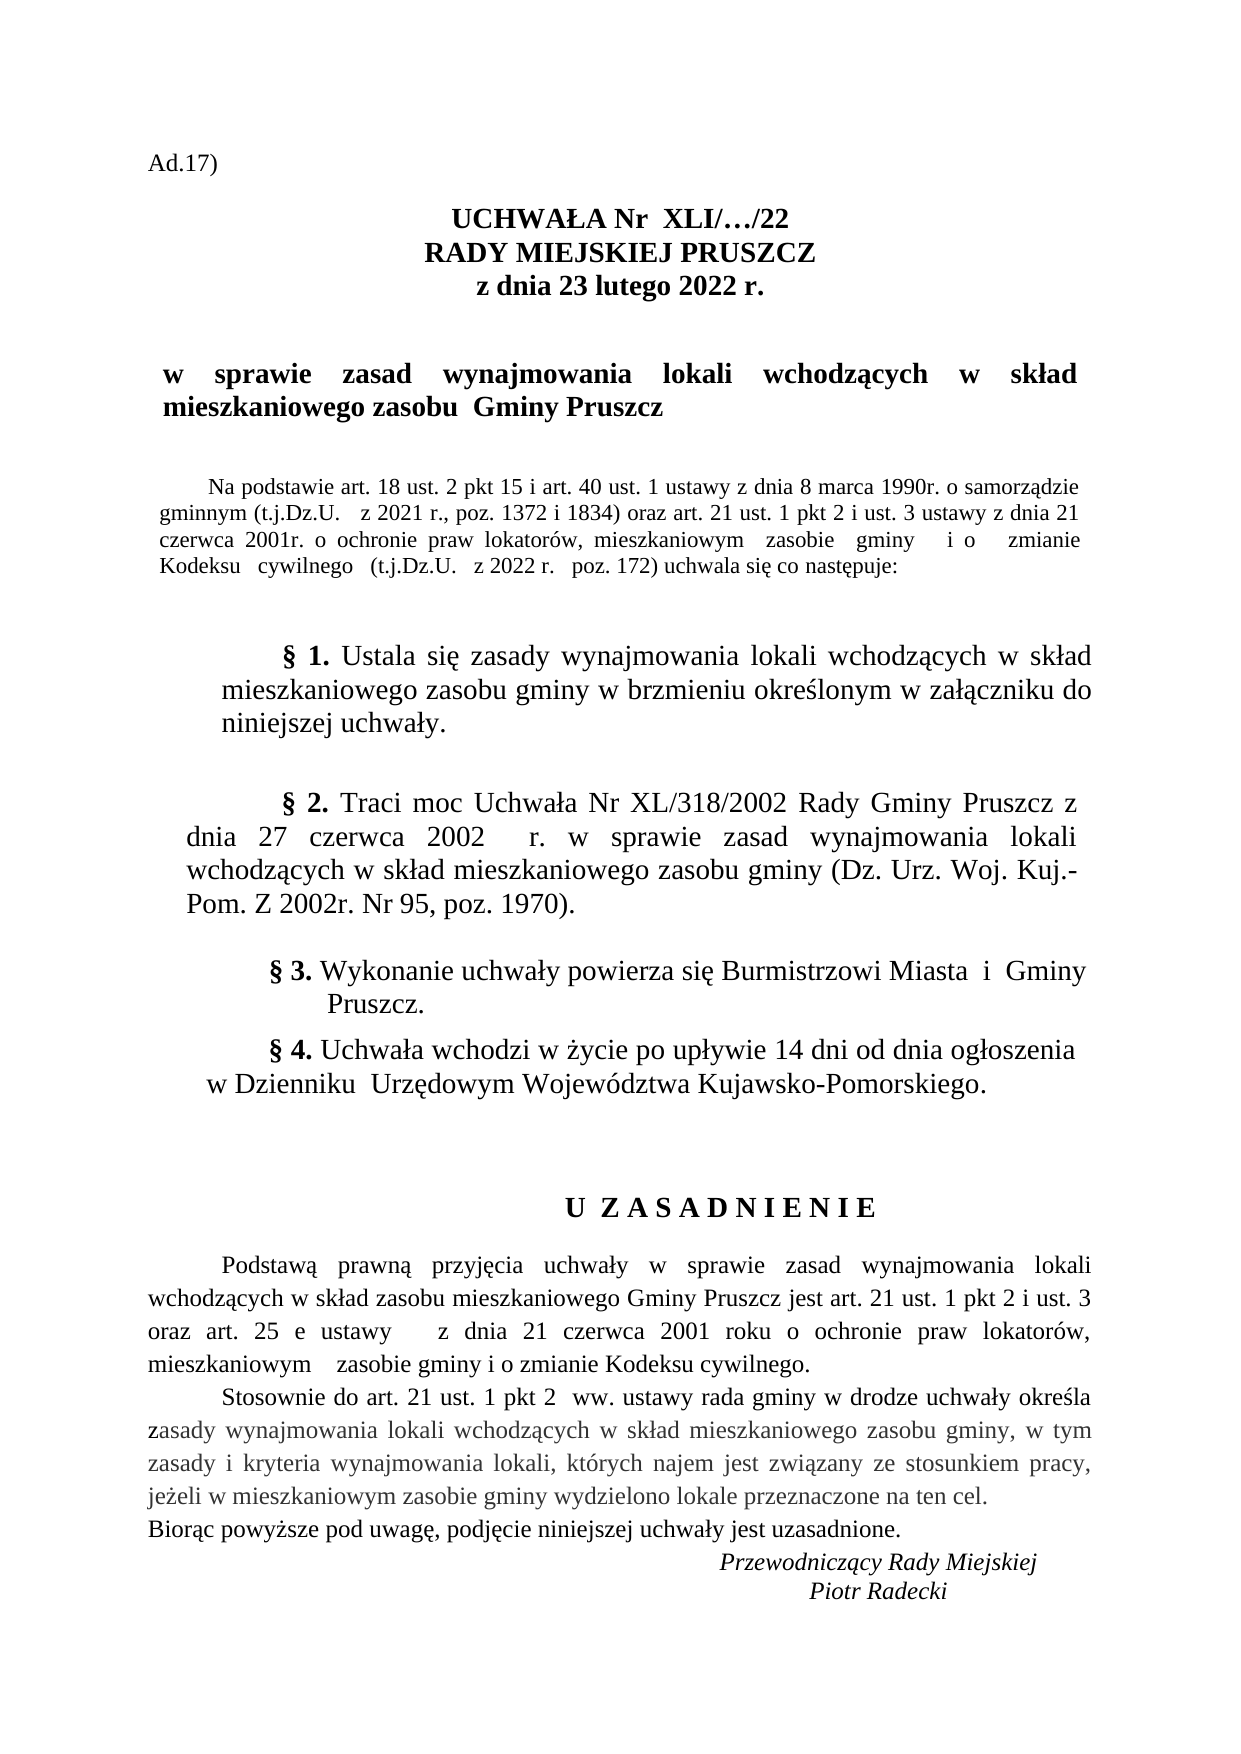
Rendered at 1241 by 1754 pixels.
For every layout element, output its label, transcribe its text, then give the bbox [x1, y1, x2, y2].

text Pruszcz. [159, 986, 1093, 1020]
text § 1. Ustala się zasady wynajmowania lokali wchodzących w skład mieszkaniowego zasobu gminy w brzmieniu określonym w załączniku do niniejszej uchwały. [221, 638, 1093, 739]
text RADY MIEJSKIEJ PRUSZCZ [148, 235, 1093, 268]
text Stosownie do art. 21 ust. 1 pkt 2 ww. ustawy rada gminy w drodze uchwały określa zasady wynajmowania lokali wchodzących w skład mieszkaniowego zasobu gminy, w tym zasady i kryteria wynajmowania lokali, których najem jest związany ze stosunkiem pracy, jeżeli w mieszkaniowym zasobie gminy wydzielono lokale przeznaczone na ten cel. [148, 1477, 1093, 1510]
text w sprawie zasad wynajmowania lokali wchodzących w skład mieszkaniowego zasobu Gminy Pruszcz [163, 356, 1078, 423]
text Biorąc powyższe pod uwagę, podjęcie niniejszej uchwały jest uzasadnione. [148, 1514, 1093, 1543]
text Podstawą prawną przyjęcia uchwały w sprawie zasad wynajmowania lokali wchodzących w skład zasobu mieszkaniowego Gminy Pruszcz jest art. 21 ust. 1 pkt 2 i ust. 3 oraz art. 25 e ustawy z dnia 21 czerwca 2001 roku o ochronie praw lokatorów, mieszkaniowym zasobie gminy i o zmianie Kodeksu cywilnego. [148, 1250, 1093, 1378]
text § 2. Traci moc Uchwała Nr XL/318/2002 Rady Gminy Pruszcz z dnia 27 czerwca 2002 r. w sprawie zasad wynajmowania lokali wchodzących w skład mieszkaniowego zasobu gminy (Dz. Urz. Woj. Kuj.-Pom. Z 2002r. Nr 95, poz. 1970). [186, 785, 1078, 919]
text Piotr Radecki [590, 1576, 1093, 1605]
text Przewodniczący Rady Miejskiej [590, 1547, 1093, 1576]
text Na podstawie art. 18 ust. 2 pkt 15 i art. 40 ust. 1 ustawy z dnia 8 marca 1990r. o samorządzie gminnym (t.j.Dz.U. z 2021 r., poz. 1372 i 1834) oraz art. 21 ust. 1 pkt 2 i ust. 3 ustawy z dnia 21 czerwca 2001r. o ochronie praw lokatorów, mieszkaniowym zasobie gminy i o zmianie Kodeksu cywilnego (t.j.Dz.U. z 2022 r. poz. 172) uchwala się co następuje: [159, 473, 1081, 578]
text Ad.17) [148, 148, 1093, 176]
text Stosownie do art. 21 ust. 1 pkt 2 ww. ustawy rada gminy w drodze uchwały określa zasady wynajmowania lokali wchodzących w skład mieszkaniowego zasobu gminy, w tym zasady i kryteria wynajmowania lokali, których najem jest związany ze stosunkiem pracy, jeżeli w mieszkaniowym zasobie gminy wydzielono lokale przeznaczone na ten cel. [148, 1382, 1093, 1448]
text § 3. Wykonanie uchwały powierza się Burmistrzowi Miasta i Gminy [159, 953, 1093, 986]
text U Z A S A D N I E N I E [543, 1190, 1093, 1224]
text § 4. Uchwała wchodzi w życie po upływie 14 dni od dnia ogłoszenia w Dzienniku Urzędowym Województwa Kujawsko-Pomorskiego. [206, 1032, 1077, 1099]
text z dnia 23 lutego 2022 r. [148, 268, 1093, 302]
text UCHWAŁA Nr XLI/…/22 [148, 201, 1093, 235]
